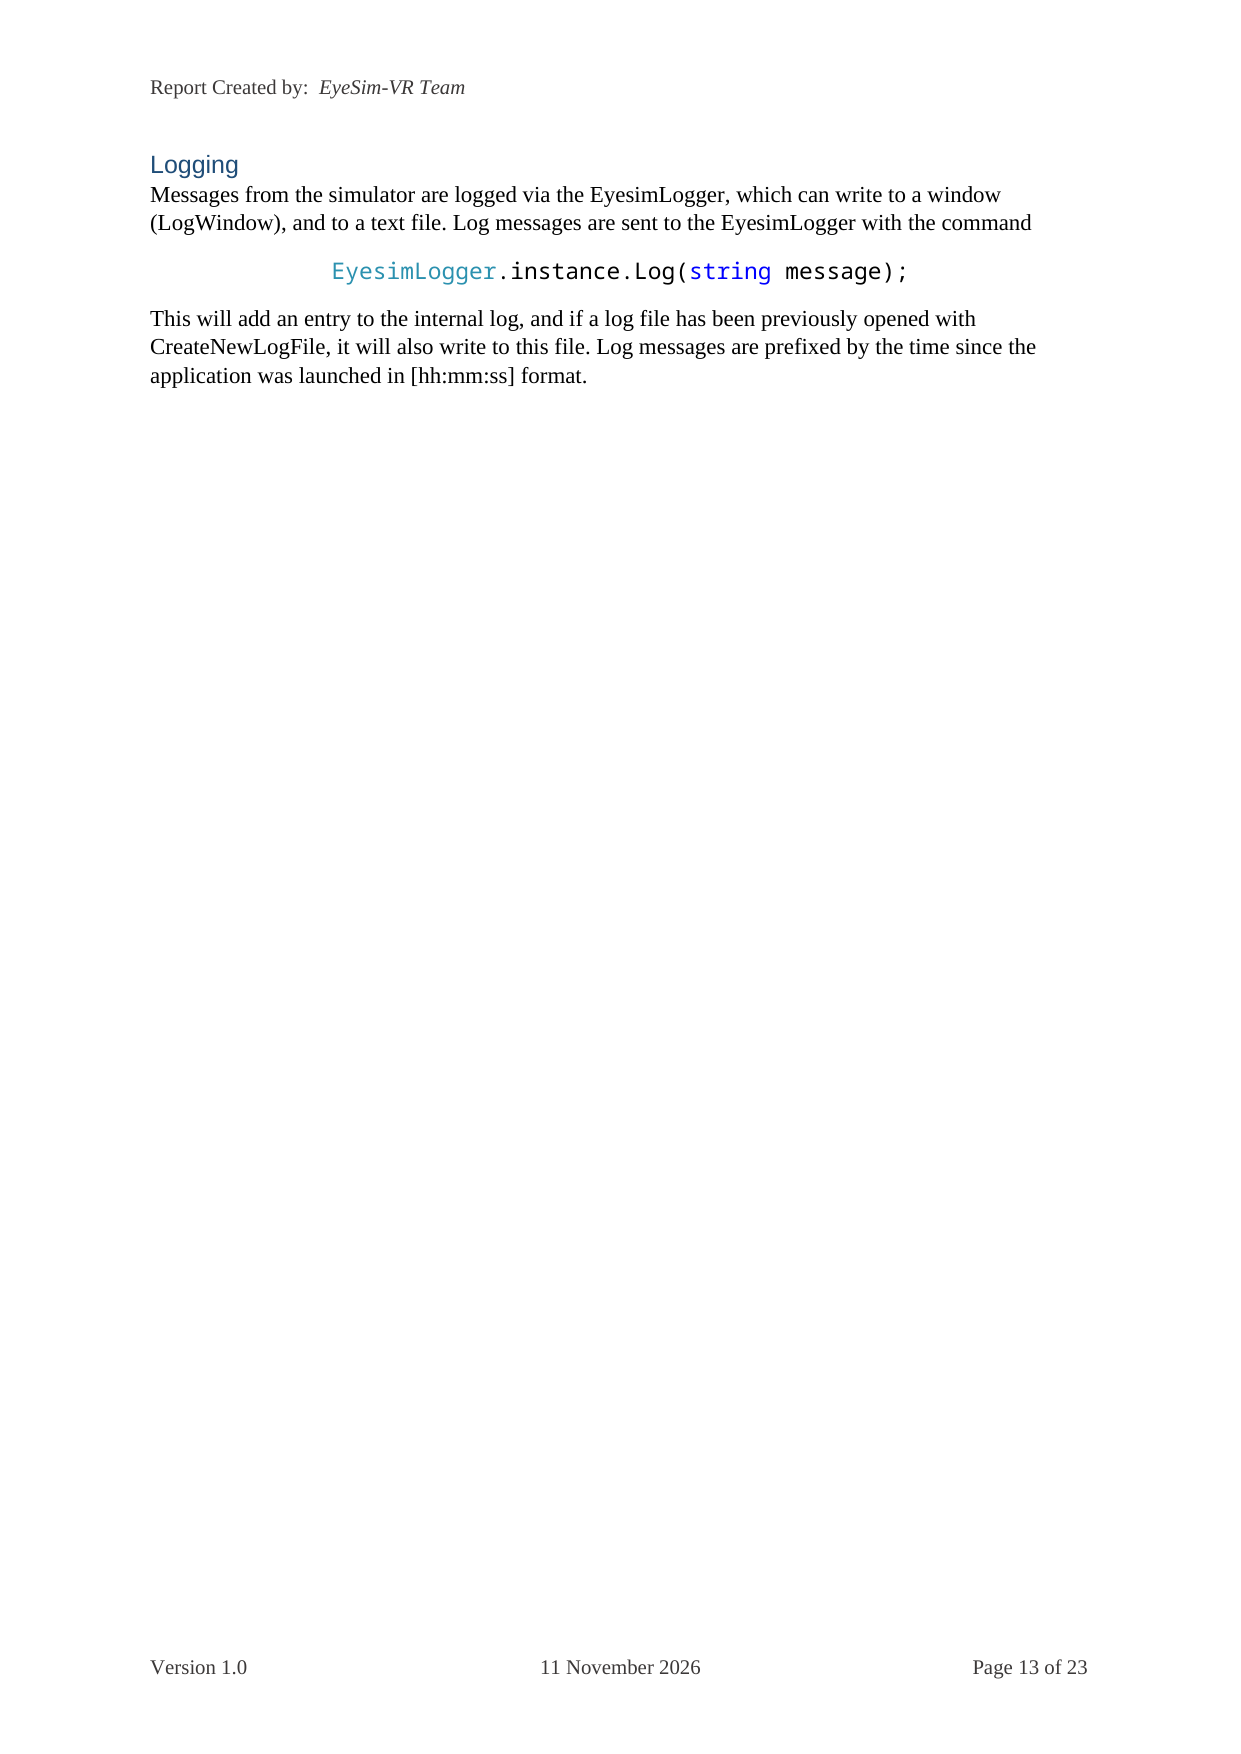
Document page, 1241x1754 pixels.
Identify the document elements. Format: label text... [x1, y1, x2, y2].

text Messages from the simulator are logged via the EyesimLogger, which can write to a window (LogWindow), and to a text file. Log messages are sent to the EyesimLogger with the command [150, 181, 1090, 236]
text This will add an entry to the internal log, and if a log file has been previously opened with CreateNewLogFile, it will also write to this file. Log messages are prefixed by the time since the application was launched in [hh:mm:ss] format. [150, 305, 1090, 388]
subtitle Logging [150, 150, 1090, 179]
text EyesimLogger.instance.Log(string message); [150, 254, 1090, 286]
